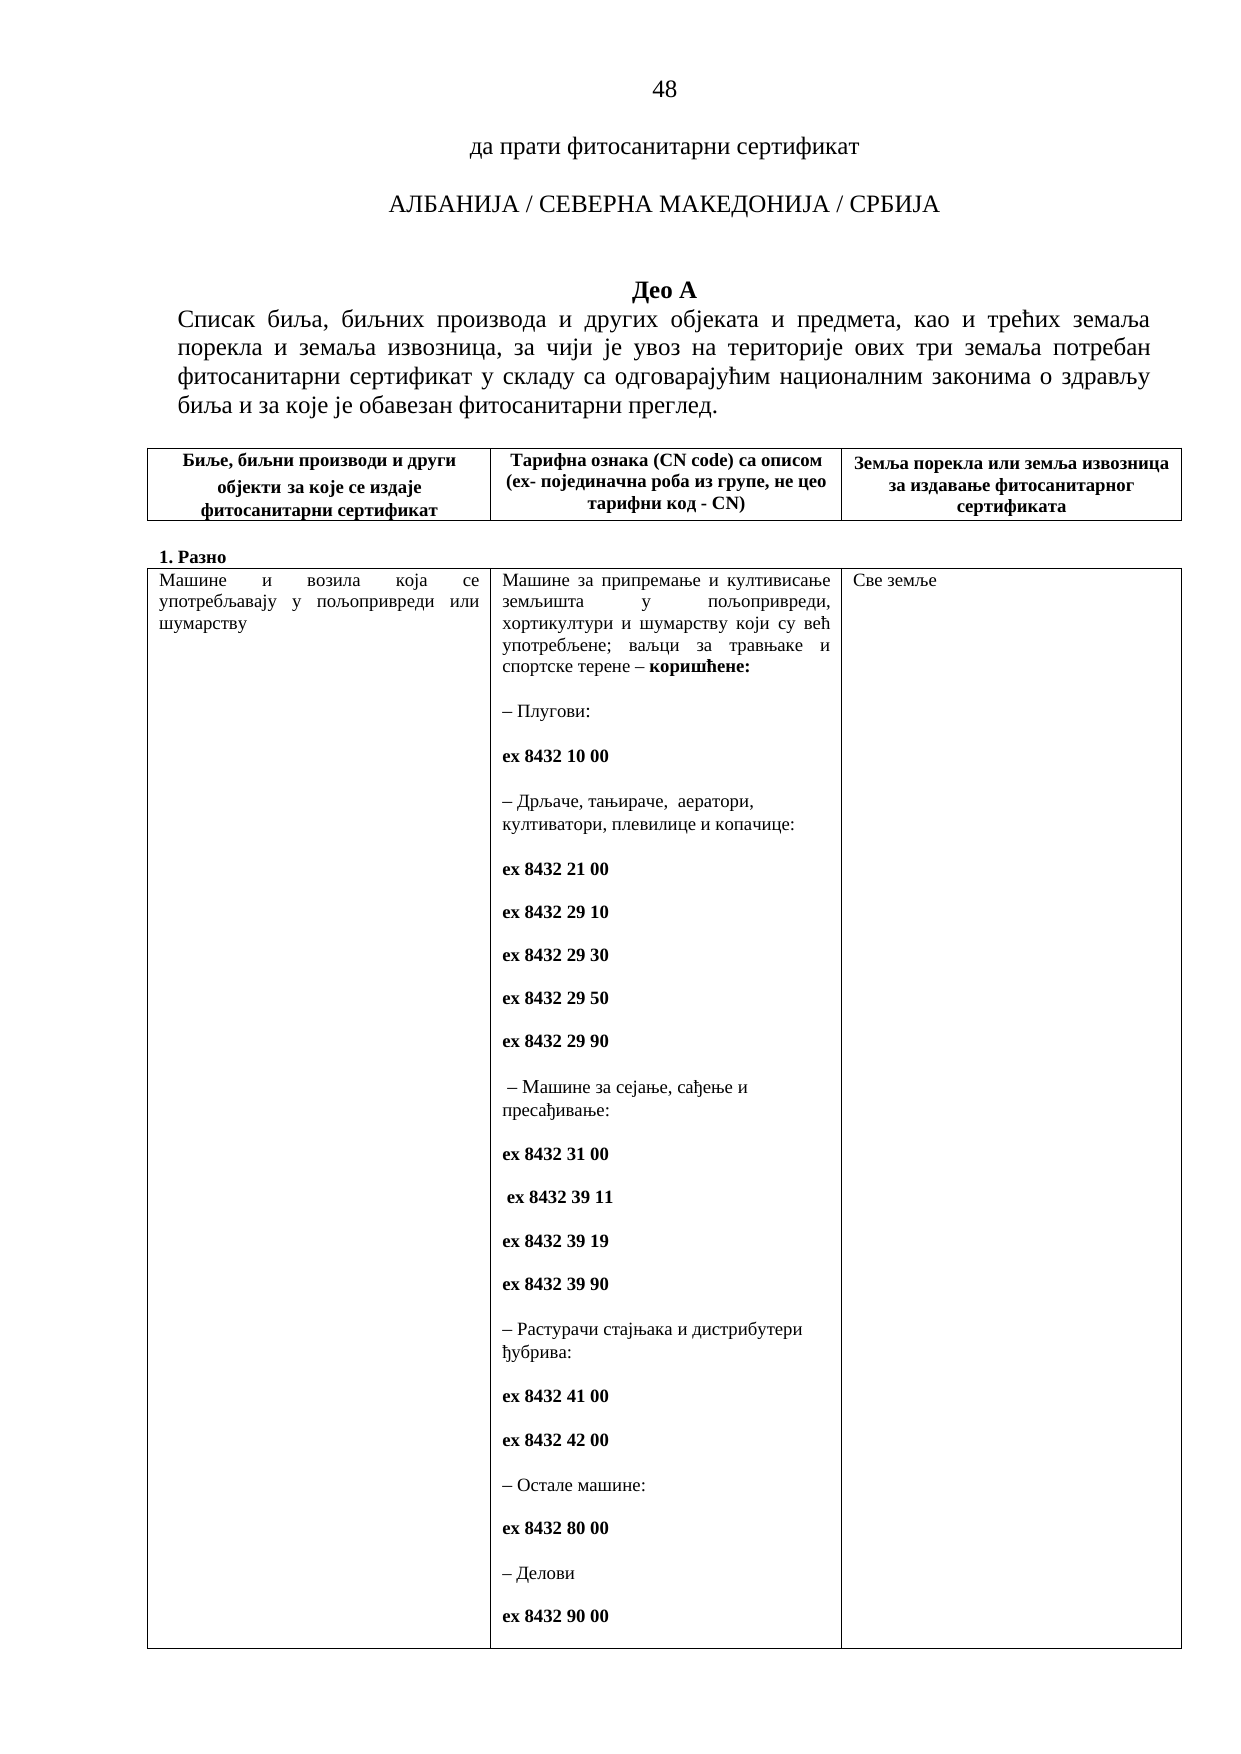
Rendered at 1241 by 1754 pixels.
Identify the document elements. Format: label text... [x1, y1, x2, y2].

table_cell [491, 569, 841, 1648]
text Списак биља, биљних производа и других објеката и предмета, као и трећих земаља порекла и земаља извозница, за чији је увоз на територије ових три земаља потребан фитосанитарни сертификат у складу са одговарајућим националним законима о здрављу биља и за које је обавезан фитосанитарни преглед. [177, 304, 1152, 419]
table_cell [148, 569, 490, 1648]
table_header Земља порекла или земља извозница за издавање фитосанитарног сертификата [842, 449, 1181, 520]
table_header Биље, биљни производи и други објекти за које се издаје фитосанитарни сертификат [148, 449, 490, 520]
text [177, 131, 1152, 160]
table_header Тарифна ознака (CN code) са описом (ех- појединачна роба из групе, не цео тарифни код - CN) [491, 449, 841, 520]
table_cell Све земље [842, 569, 1181, 1648]
text Део А [177, 275, 1152, 304]
text АЛБАНИЈА / СЕВЕРНА МАКЕДОНИЈА / СРБИЈА [177, 189, 1152, 217]
table_cell Разно [148, 521, 1181, 568]
